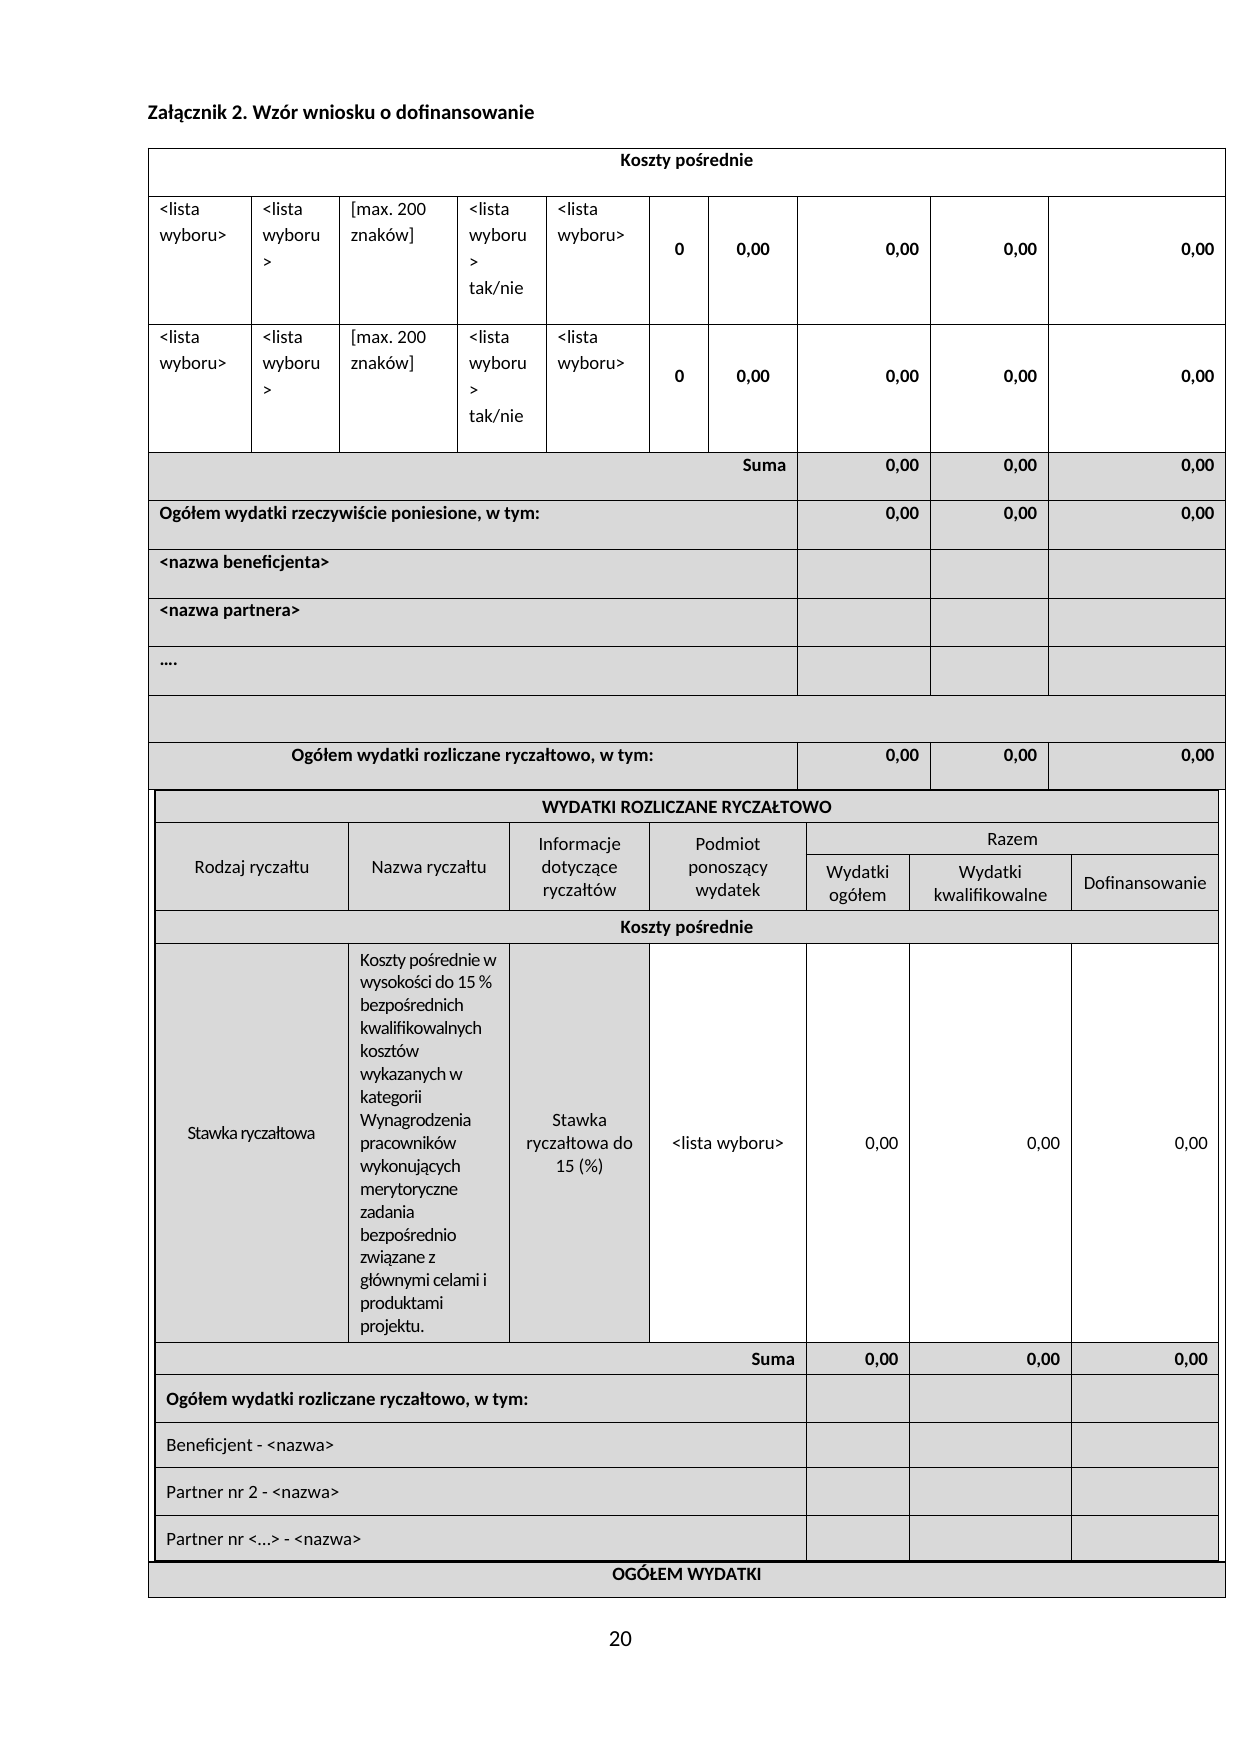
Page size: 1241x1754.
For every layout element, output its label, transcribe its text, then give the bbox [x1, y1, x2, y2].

table_cell [max. 200 znaków] [340, 325, 457, 452]
table_cell [910, 944, 1071, 1342]
table_cell 0,00 [1049, 453, 1225, 500]
table_cell 0,00 [1049, 197, 1225, 324]
table_cell [1049, 599, 1225, 646]
table_cell 0,00 [1049, 743, 1225, 789]
table_cell 0,00 [931, 501, 1048, 549]
table_cell 0 [650, 197, 708, 324]
table_cell <nazwa partnera> [149, 599, 797, 646]
table_cell <nazwa beneficjenta> [149, 550, 797, 598]
table_cell 0,00 [798, 743, 930, 789]
table_cell <lista wyboru> [252, 197, 339, 324]
table_cell <lista wyboru> [547, 197, 649, 324]
table_cell [1072, 944, 1218, 1342]
table_cell 0,00 [798, 501, 930, 549]
table_cell 0,00 [798, 453, 930, 500]
table_cell [650, 944, 806, 1342]
table_cell 0 [650, 325, 708, 452]
table_cell [931, 599, 1048, 646]
table_cell 0,00 [798, 197, 930, 324]
table_cell [1049, 647, 1225, 695]
table_cell 0,00 [931, 325, 1048, 452]
table_cell Ogółem wydatki rzeczywiście poniesione, w tym: [149, 501, 797, 549]
table_cell 0,00 [709, 325, 797, 452]
table_cell [max. 200 znaków] [340, 197, 457, 324]
table_cell Ogółem wydatki rozliczane ryczałtowo, w tym: [149, 743, 797, 789]
table_cell [149, 696, 1225, 742]
table_cell <lista wyboru> [252, 325, 339, 452]
table_cell 0,00 [709, 197, 797, 324]
table_cell 0,00 [931, 197, 1048, 324]
table_cell [931, 550, 1048, 598]
table_cell Suma [149, 453, 797, 500]
table_cell 0,00 [931, 453, 1048, 500]
table_cell [798, 599, 930, 646]
table_cell OGÓŁEM WYDATKI [149, 1563, 1225, 1597]
table_cell [798, 647, 930, 695]
table_cell [149, 790, 154, 1561]
table_cell [1219, 790, 1225, 1561]
table_cell [1049, 550, 1225, 598]
table_cell 0,00 [798, 325, 930, 452]
table_cell Koszty pośrednie [149, 149, 1225, 196]
table_cell [931, 647, 1048, 695]
table_cell <lista wyboru> [547, 325, 649, 452]
table_cell …. [149, 647, 797, 695]
table_cell 0,00 [1049, 501, 1225, 549]
table_cell <lista wyboru> tak/nie [458, 197, 546, 324]
table_cell 0,00 [1049, 325, 1225, 452]
table_cell <lista wyboru> tak/nie [458, 325, 546, 452]
table_cell <lista wyboru> [149, 197, 251, 324]
table_cell [807, 944, 909, 1342]
table_cell [798, 550, 930, 598]
table_cell <lista wyboru> [149, 325, 251, 452]
table_cell 0,00 [931, 743, 1048, 789]
